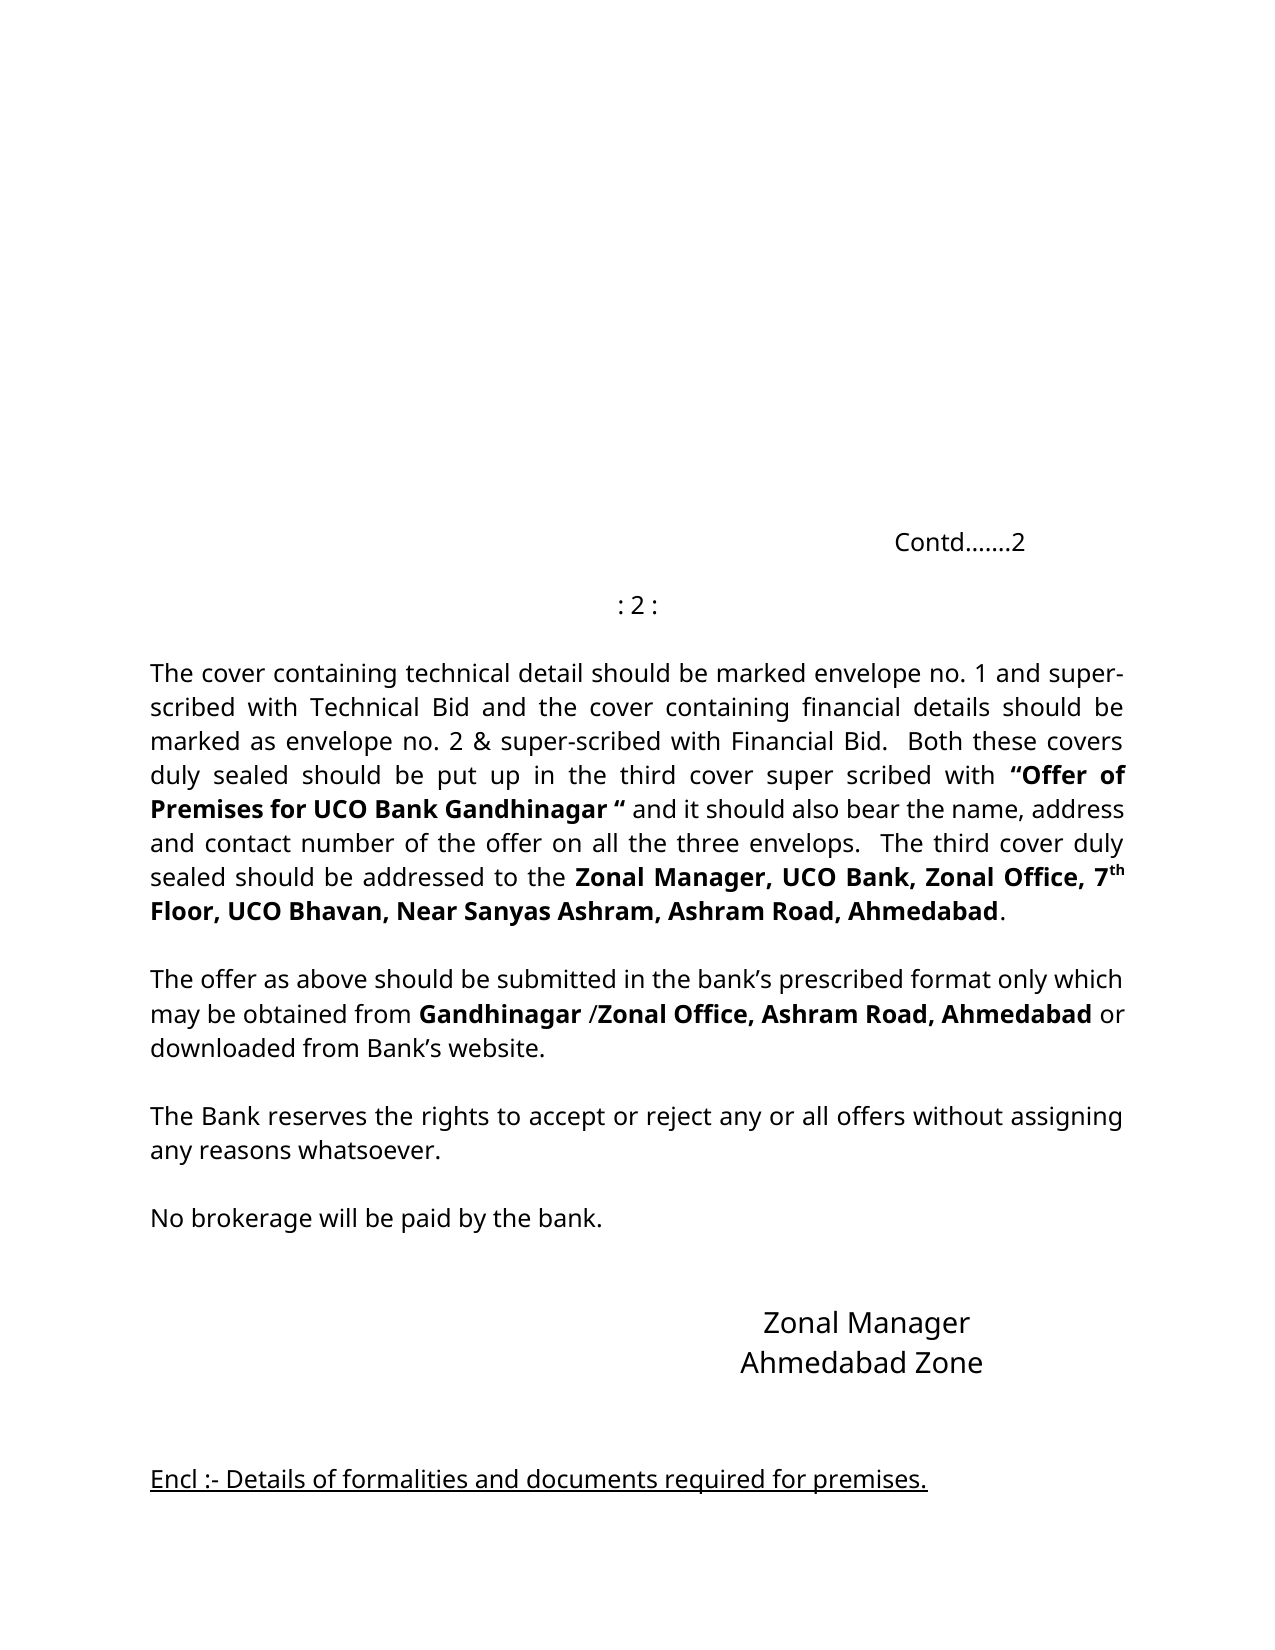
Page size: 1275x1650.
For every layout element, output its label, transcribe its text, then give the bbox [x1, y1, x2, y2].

text Zonal Manager [150, 1303, 1125, 1342]
text The Bank reserves the rights to accept or reject any or all offers without assigning any reasons whatsoever. [150, 1098, 1125, 1167]
text : 2 : [150, 587, 1125, 622]
text Encl :- Details of formalities and documents required for premises. [150, 1462, 1125, 1496]
text No brokerage will be paid by the bank. [150, 1201, 1125, 1235]
text The offer as above should be submitted in the bank’s prescribed format only which may be obtained from Gandhinagar /Zonal Office, Ashram Road, Ahmedabad or downloaded from Bank’s website. [150, 962, 1125, 1064]
text Ahmedabad Zone [150, 1342, 1125, 1382]
text Contd…….2 [187, 525, 1125, 559]
text The cover containing technical detail should be marked envelope no. 1 and super-scribed with Technical Bid and the cover containing financial details should be marked as envelope no. 2 & super-scribed with Financial Bid. Both these covers duly sealed should be put up in the third cover super scribed with “Offer of Premises for UCO Bank Gandhinagar “ and it should also bear the name, address and contact number of the offer on all the three envelops. The third cover duly sealed should be addressed to the Zonal Manager, UCO Bank, Zonal Office, 7th Floor, UCO Bhavan, Near Sanyas Ashram, Ashram Road, Ahmedabad. [150, 656, 1125, 928]
